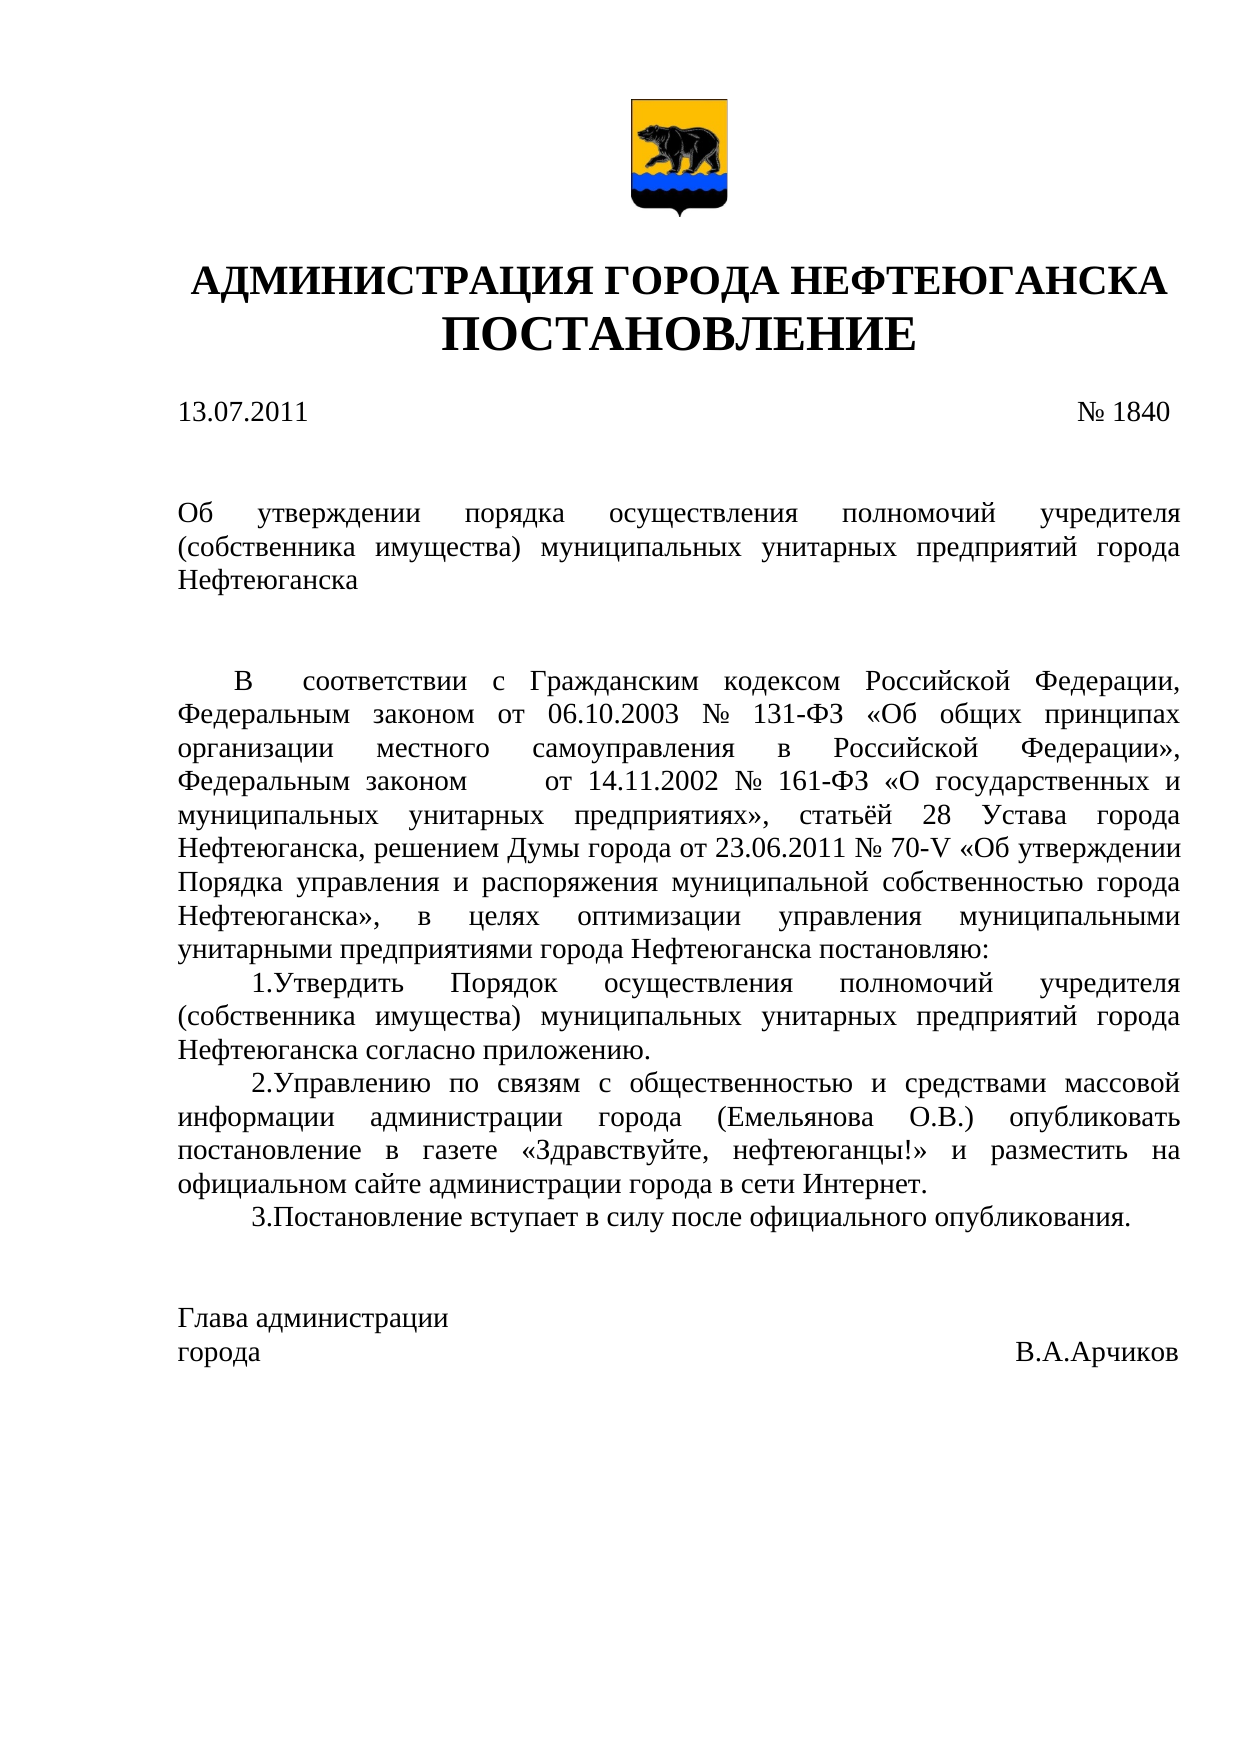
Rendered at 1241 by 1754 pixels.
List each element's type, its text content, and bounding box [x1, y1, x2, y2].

text АДМИНИСТРАЦИЯ ГОРОДА НЕФТЕЮГАНСКА [177, 256, 1181, 303]
text 2.Управлению по связям с общественностью и средствами массовой информации администрации города (Емельянова О.В.) опубликовать постановление в газете «Здравствуйте, нефтеюганцы!» и разместить на официальном сайте администрации города в сети Интернет. [177, 1065, 1181, 1199]
picture [631, 99, 728, 216]
text В соответствии с Гражданским кодексом Российской Федерации, Федеральным законом от 06.10.2003 № 131-ФЗ «Об общих принципах организации местного самоуправления в Российской Федерации», Федеральным законом от 14.11.2002 № 161-ФЗ «О государственных и муниципальных унитарных предприятиях», статьёй 28 Устава города Нефтеюганска, решением Думы города от 23.06.2011 № 70-V «Об утверждении Порядка управления и распоряжения муниципальной собственностью города Нефтеюганска», в целях оптимизации управления муниципальными унитарными предприятиями города Нефтеюганска постановляю: [177, 663, 1181, 965]
text города В.А.Арчиков [177, 1334, 1181, 1367]
text Об утверждении порядка осуществления полномочий учредителя (собственника имущества) муниципальных унитарных предприятий города Нефтеюганска [177, 495, 1181, 596]
text 3.Постановление вступает в силу после официального опубликования. [177, 1199, 1181, 1233]
text 13.07.2011 № 1840 [177, 394, 1181, 428]
text Глава администрации [177, 1300, 1181, 1334]
text 1.Утвердить Порядок осуществления полномочий учредителя (собственника имущества) муниципальных унитарных предприятий города Нефтеюганска согласно приложению. [177, 965, 1181, 1065]
text постановление [177, 303, 1181, 361]
